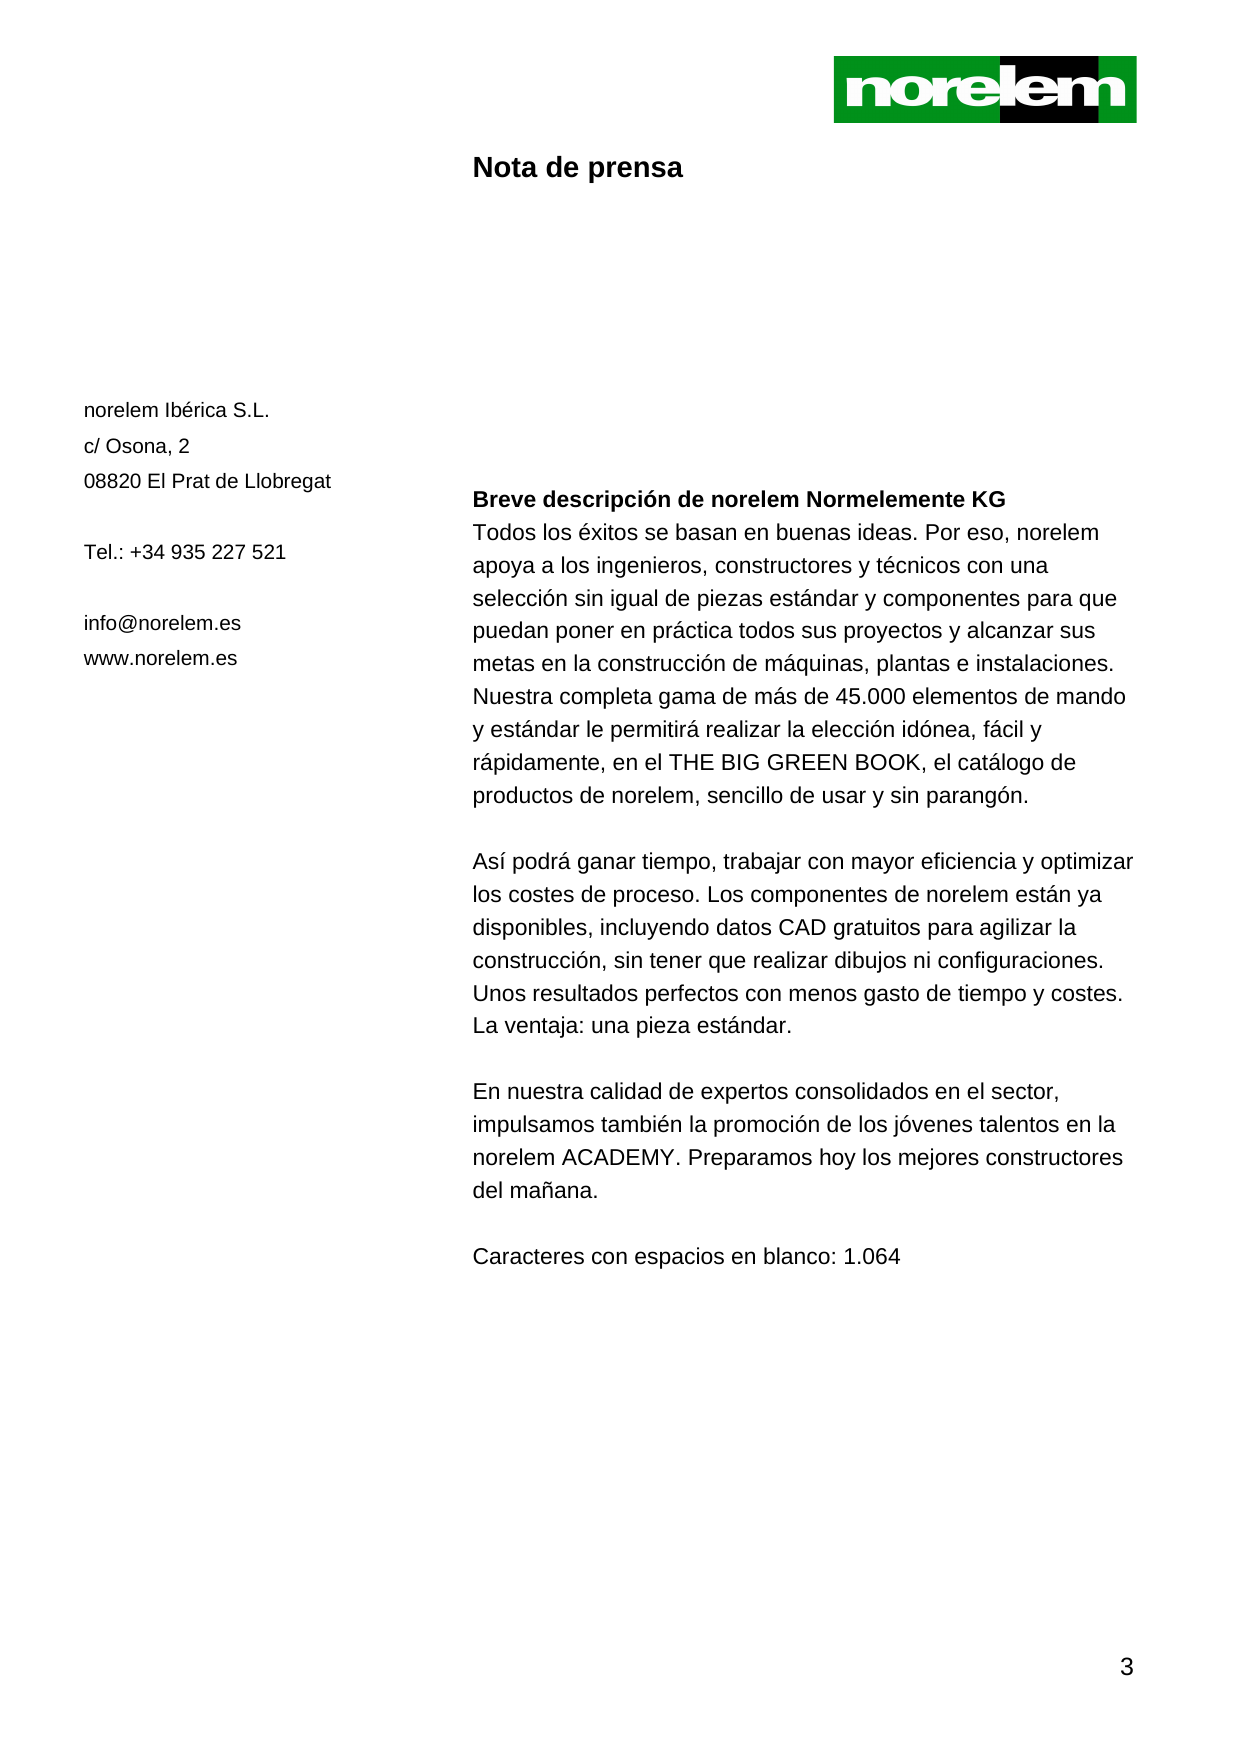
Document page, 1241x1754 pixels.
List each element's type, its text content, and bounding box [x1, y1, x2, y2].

text Caracteres con espacios en blanco: 1.064 [472, 1243, 1134, 1269]
text Todos los éxitos se basan en buenas ideas. Por eso, norelem apoya a los ingenieros, constructores y técnicos con una selección sin igual de piezas estándar y componentes para que puedan poner en práctica todos sus proyectos y alcanzar sus metas en la construcción de máquinas, plantas e instalaciones. Nuestra completa gama de más de 45.000 elementos de mando y estándar le permitirá realizar la elección idónea, fácil y rápidamente, en el THE BIG GREEN BOOK, el catálogo de productos de norelem, sencillo de usar y sin parangón. [472, 519, 1134, 808]
subtitle Breve descripción de norelem Normelemente KG [472, 486, 1134, 512]
picture [833, 56, 1137, 123]
text En nuestra calidad de expertos consolidados en el sector, impulsamos también la promoción de los jóvenes talentos en la norelem ACADEMY. Preparamos hoy los mejores constructores del mañana. [472, 1078, 1134, 1203]
text Así podrá ganar tiempo, trabajar con mayor eficiencia y optimizar los costes de proceso. Los componentes de norelem están ya disponibles, incluyendo datos CAD gratuitos para agilizar la construcción, sin tener que realizar dibujos ni configuraciones. Unos resultados perfectos con menos gasto de tiempo y costes. La ventaja: una pieza estándar. [472, 848, 1134, 1039]
